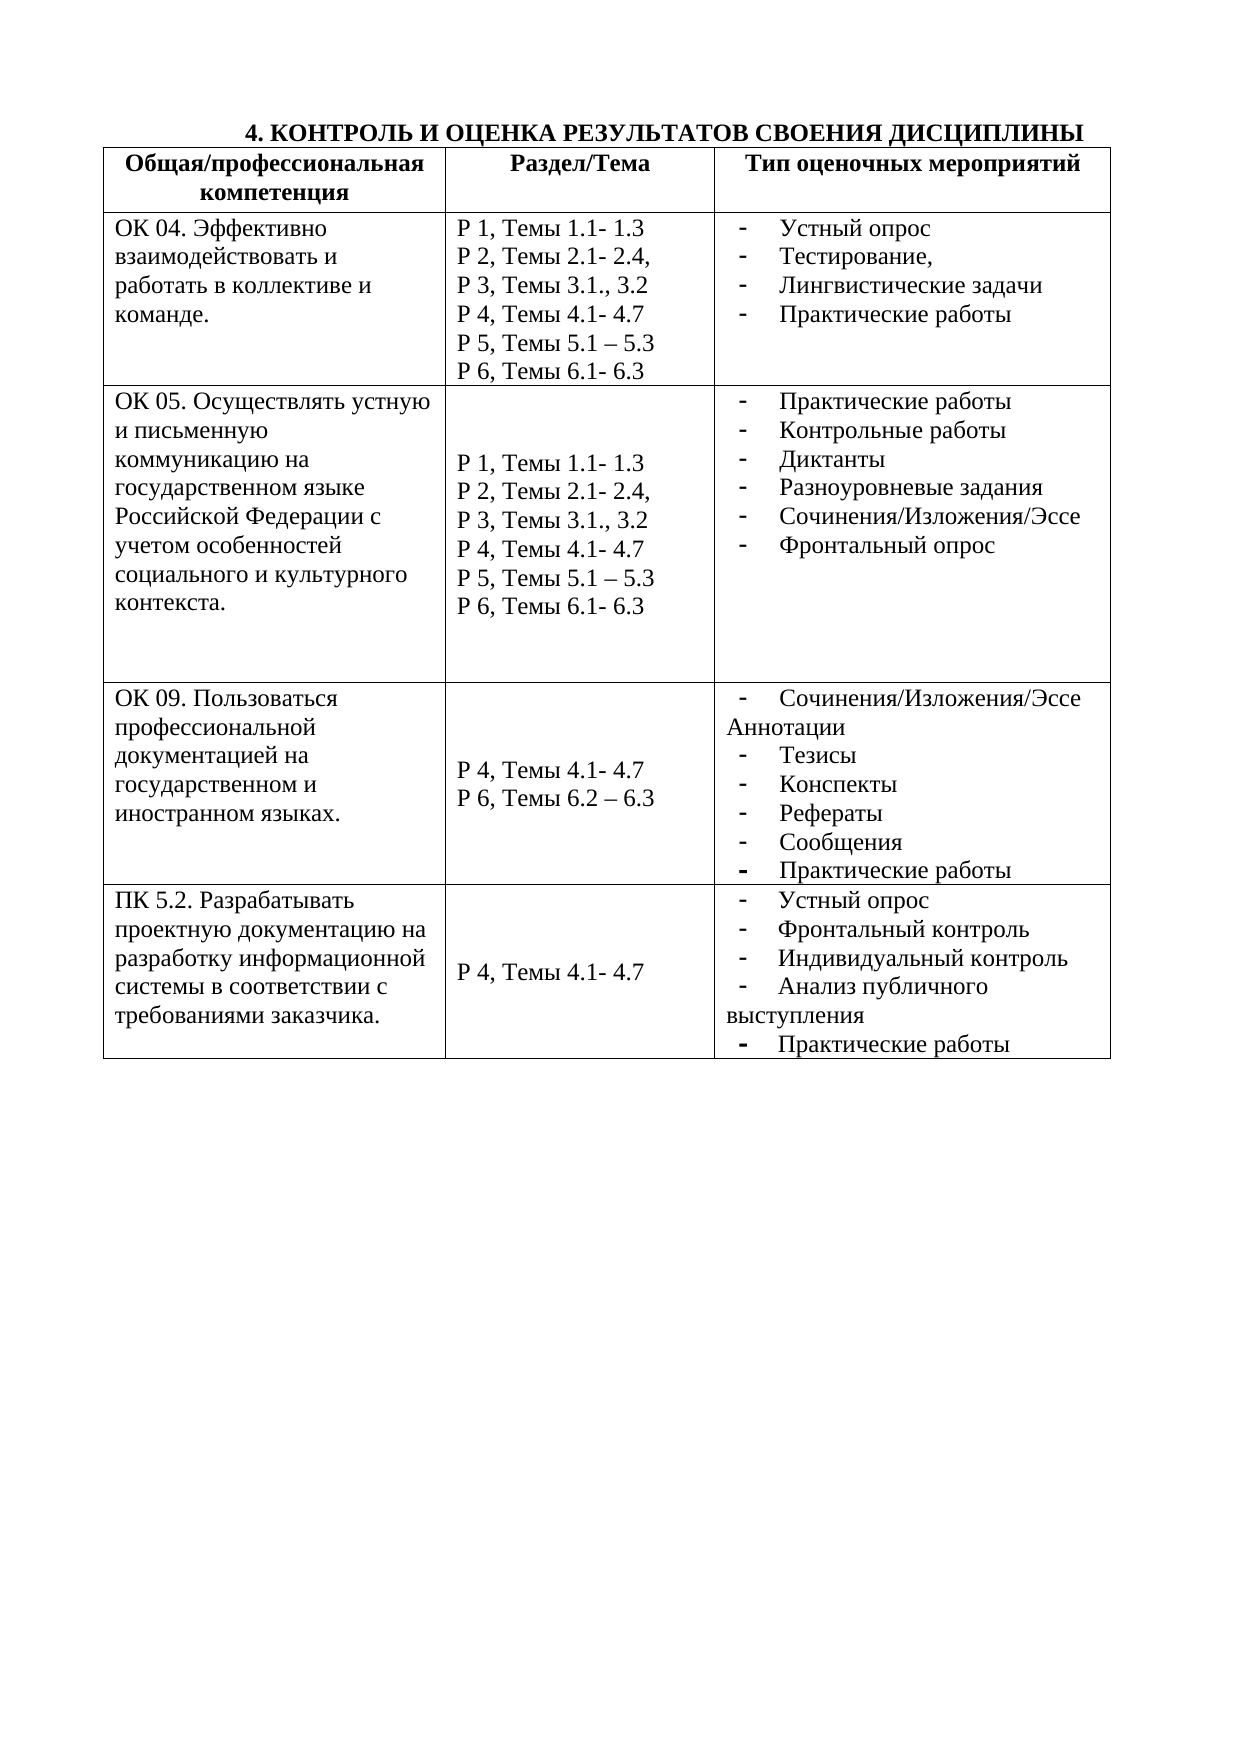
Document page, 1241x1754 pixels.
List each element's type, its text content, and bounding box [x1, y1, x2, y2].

table_cell ПК 5.2. Разрабатывать проектную документацию на разработку информационной системы в соответствии с требованиями заказчика. [104, 885, 445, 1058]
table_cell Р 1, Темы 1.1- 1.3 Р 2, Темы 2.1- 2.4, Р 3, Темы 3.1., 3.2 Р 4, Темы 4.1- 4.7 Р 5, Темы 5.1 – 5.3 Р 6, Темы 6.1- 6.3 [446, 213, 714, 385]
text 4. Контроль и оценка результатов своения Дисциплины [177, 118, 1152, 147]
table_cell Практические работы Контрольные работы Диктанты Разноуровневые задания Сочинения/Изложения/Эссе Фронтальный опрос [715, 386, 1110, 682]
table_header Раздел/Тема [446, 148, 714, 212]
table_cell Сочинения/Изложения/Эссе Аннотации Тезисы Конспекты Рефераты Сообщения Практические работы [715, 683, 1110, 884]
table_cell Устный опрос Фронтальный контроль Индивидуальный контроль Анализ публичного выступления Практические работы [715, 885, 1110, 1058]
table_cell ОК 09. Пользоваться профессиональной документацией на государственном и иностранном языках. [104, 683, 445, 884]
table_header Тип оценочных мероприятий [715, 148, 1110, 212]
table_cell Устный опрос Тестирование, Лингвистические задачи Практические работы [715, 213, 1110, 385]
table_cell Р 4, Темы 4.1- 4.7 Р 6, Темы 6.2 – 6.3 [446, 683, 714, 884]
table_cell ОК 05. Осуществлять устную и письменную коммуникацию на государственном языке Российской Федерации с учетом особенностей социального и культурного контекста. [104, 386, 445, 682]
table_cell Р 4, Темы 4.1- 4.7 [446, 885, 714, 1058]
table_cell Р 1, Темы 1.1- 1.3 Р 2, Темы 2.1- 2.4, Р 3, Темы 3.1., 3.2 Р 4, Темы 4.1- 4.7 Р 5, Темы 5.1 – 5.3 Р 6, Темы 6.1- 6.3 [446, 386, 714, 682]
table_header Общая/профессиональная компетенция [104, 148, 445, 212]
table_cell ОК 04. Эффективно взаимодействовать и работать в коллективе и команде. [104, 213, 445, 385]
